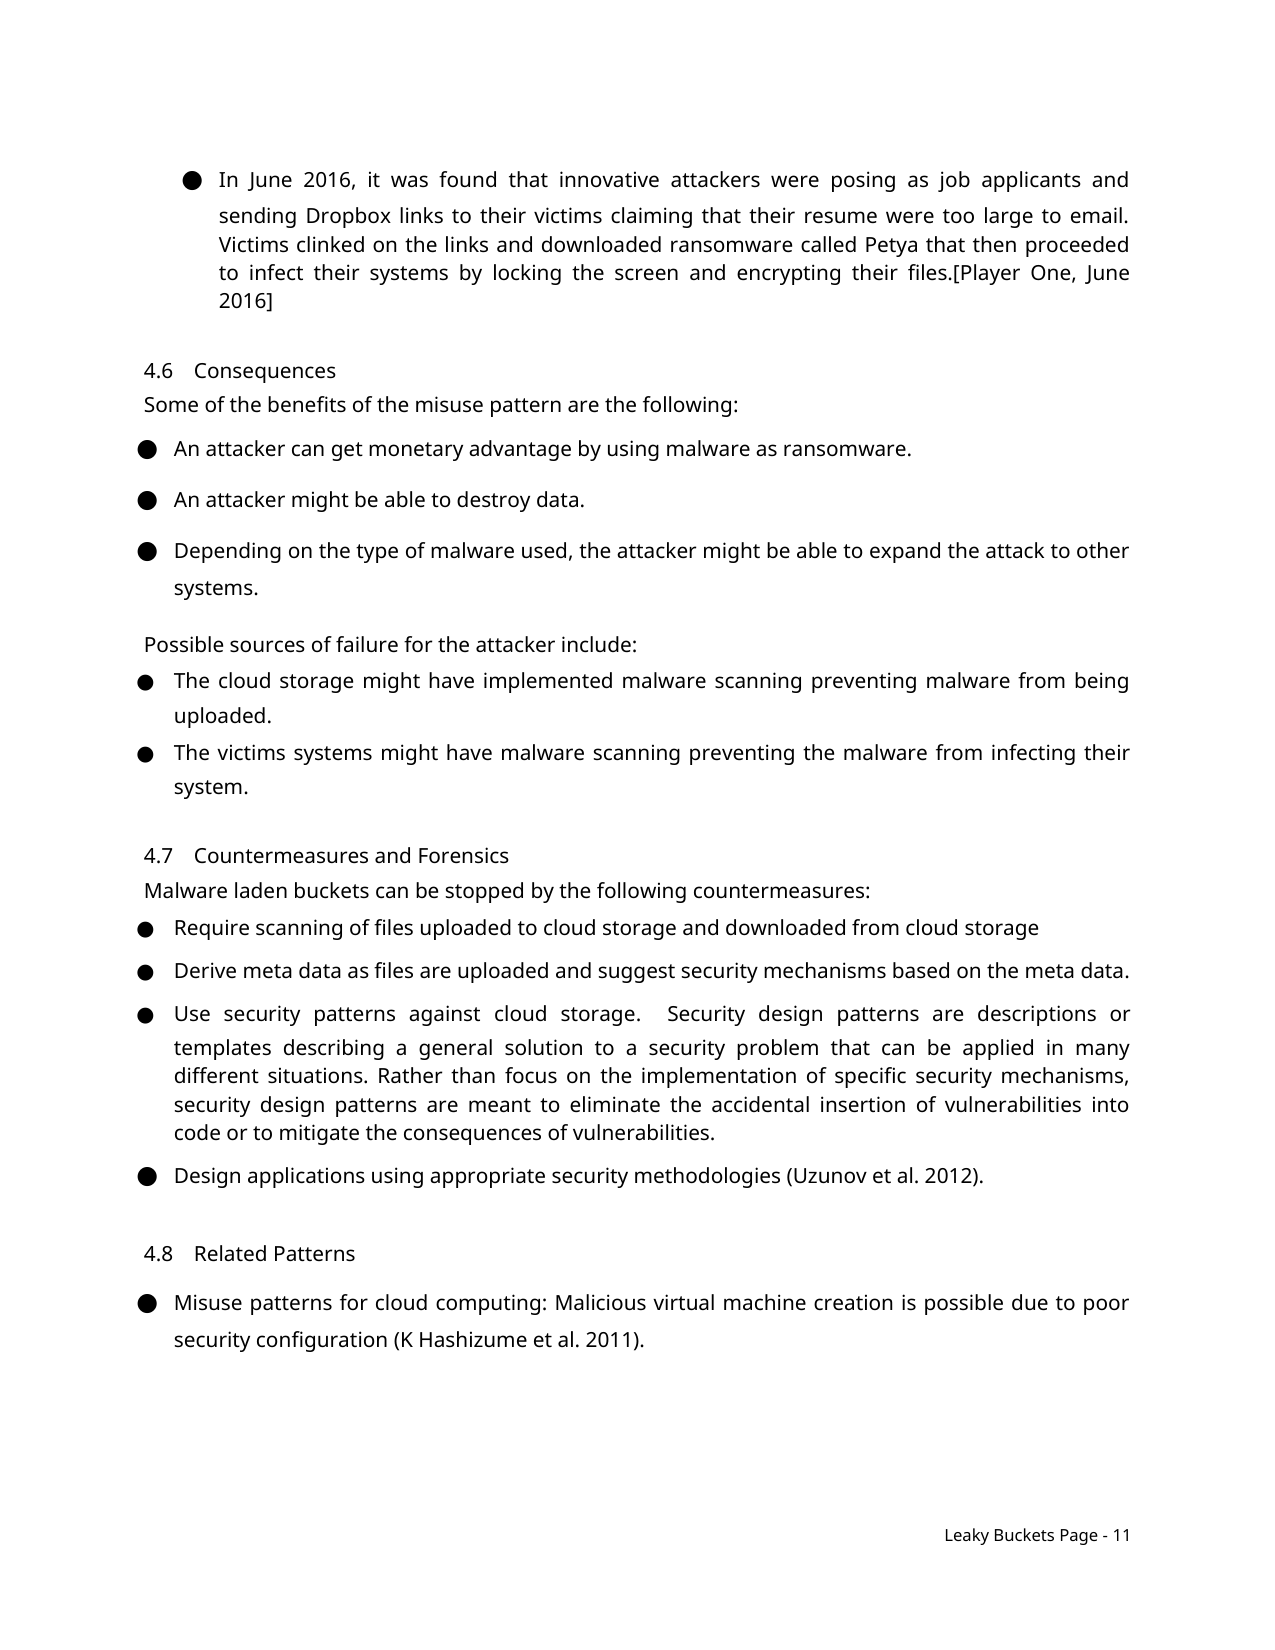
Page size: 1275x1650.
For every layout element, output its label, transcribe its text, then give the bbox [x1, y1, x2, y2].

list An attacker might be able to destroy data. [136, 470, 1131, 522]
list Use security patterns against cloud storage. Security design patterns are descriptions or templates describing a general solution to a security problem that can be applied in many different situations. Rather than focus on the implementation of specific security mechanisms, security design patterns are meant to eliminate the accidental insertion of vulnerabilities into code or to mitigate the consequences of vulnerabilities. [136, 990, 1131, 1147]
list The cloud storage might have implemented malware scanning preventing malware from being uploaded. [136, 658, 1131, 729]
list An attacker can get monetary advantage by using malware as ransomware. [136, 419, 1131, 470]
text Some of the benefits of the misuse pattern are the following: [144, 391, 1131, 419]
subtitle Countermeasures and Forensics [144, 842, 1131, 870]
list The victims systems might have malware scanning preventing the malware from infecting their system. [136, 729, 1131, 800]
list In June 2016, it was found that innovative attackers were posing as job applicants and sending Dropbox links to their victims claiming that their resume were too large to email. Victims clinked on the links and downloaded ransomware called Petya that then proceeded to infect their systems by locking the screen and encrypting their files.[Player One, June 2016] [181, 150, 1131, 315]
list Design applications using appropriate security methodologies (Uzunov et al. 2012). [136, 1147, 1131, 1198]
subtitle Consequences [144, 356, 1131, 384]
list Misuse patterns for cloud computing: Malicious virtual machine creation is possible due to poor security configuration (K Hashizume et al. 2011). [136, 1273, 1131, 1353]
list Require scanning of files uploaded to cloud storage and downloaded from cloud storage [136, 905, 1131, 947]
text Malware laden buckets can be stopped by the following countermeasures: [144, 876, 1131, 905]
list Derive meta data as files are uploaded and suggest security mechanisms based on the meta data. [136, 947, 1131, 990]
text Possible sources of failure for the attacker include: [144, 630, 1131, 658]
list Depending on the type of malware used, the attacker might be able to expand the attack to other systems. [136, 522, 1131, 601]
subtitle Related Patterns [144, 1239, 1131, 1267]
